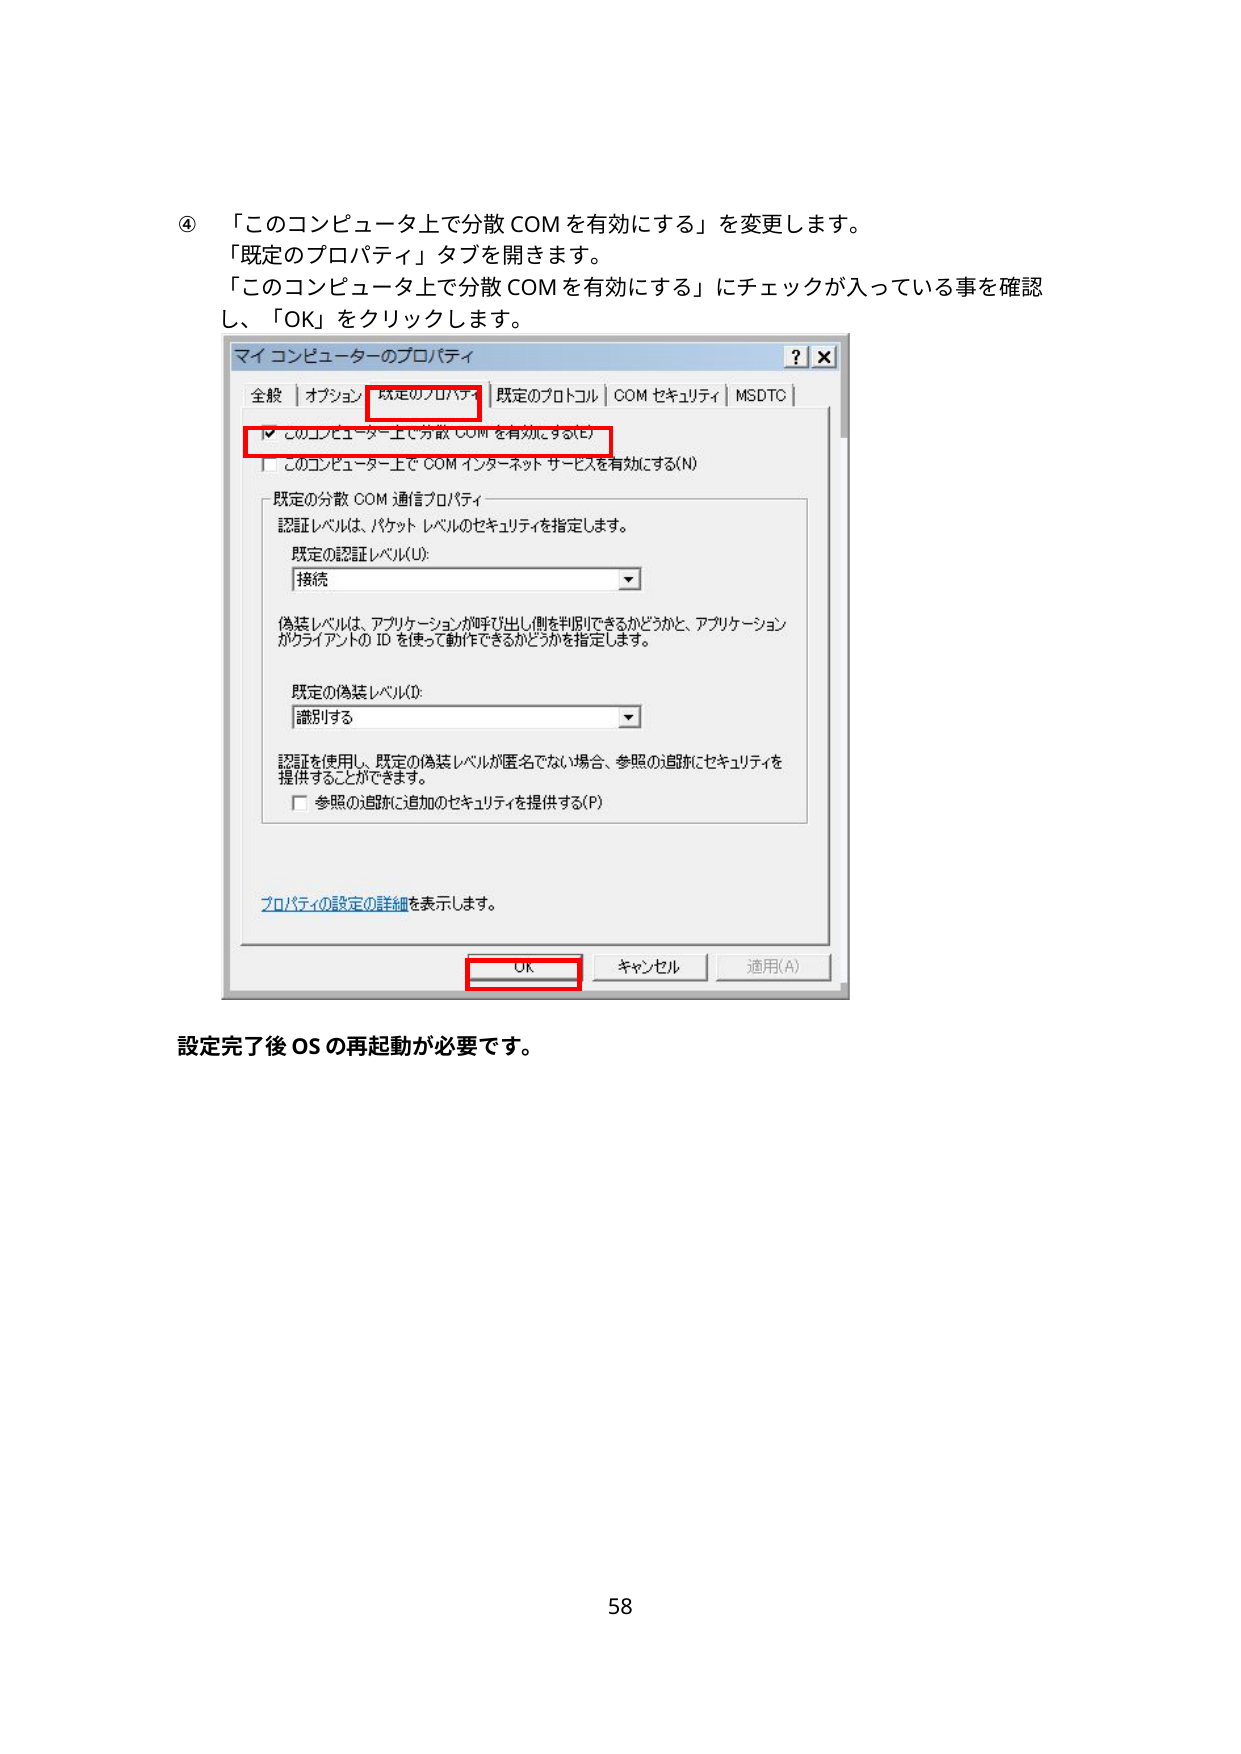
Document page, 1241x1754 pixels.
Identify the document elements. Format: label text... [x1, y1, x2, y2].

picture [221, 333, 850, 1000]
text 「このコンピュータ上で分散COMを有効にする」にチェックが入っている事を確認し、「OK」をクリックします。 [218, 270, 1063, 334]
text 「既定のプロパティ」タブを開きます。 [218, 238, 1063, 270]
list 「このコンピュータ上で分散COMを有効にする」を変更します。 [177, 207, 1063, 238]
text 設定完了後OSの再起動が必要です。 [177, 1029, 1063, 1061]
